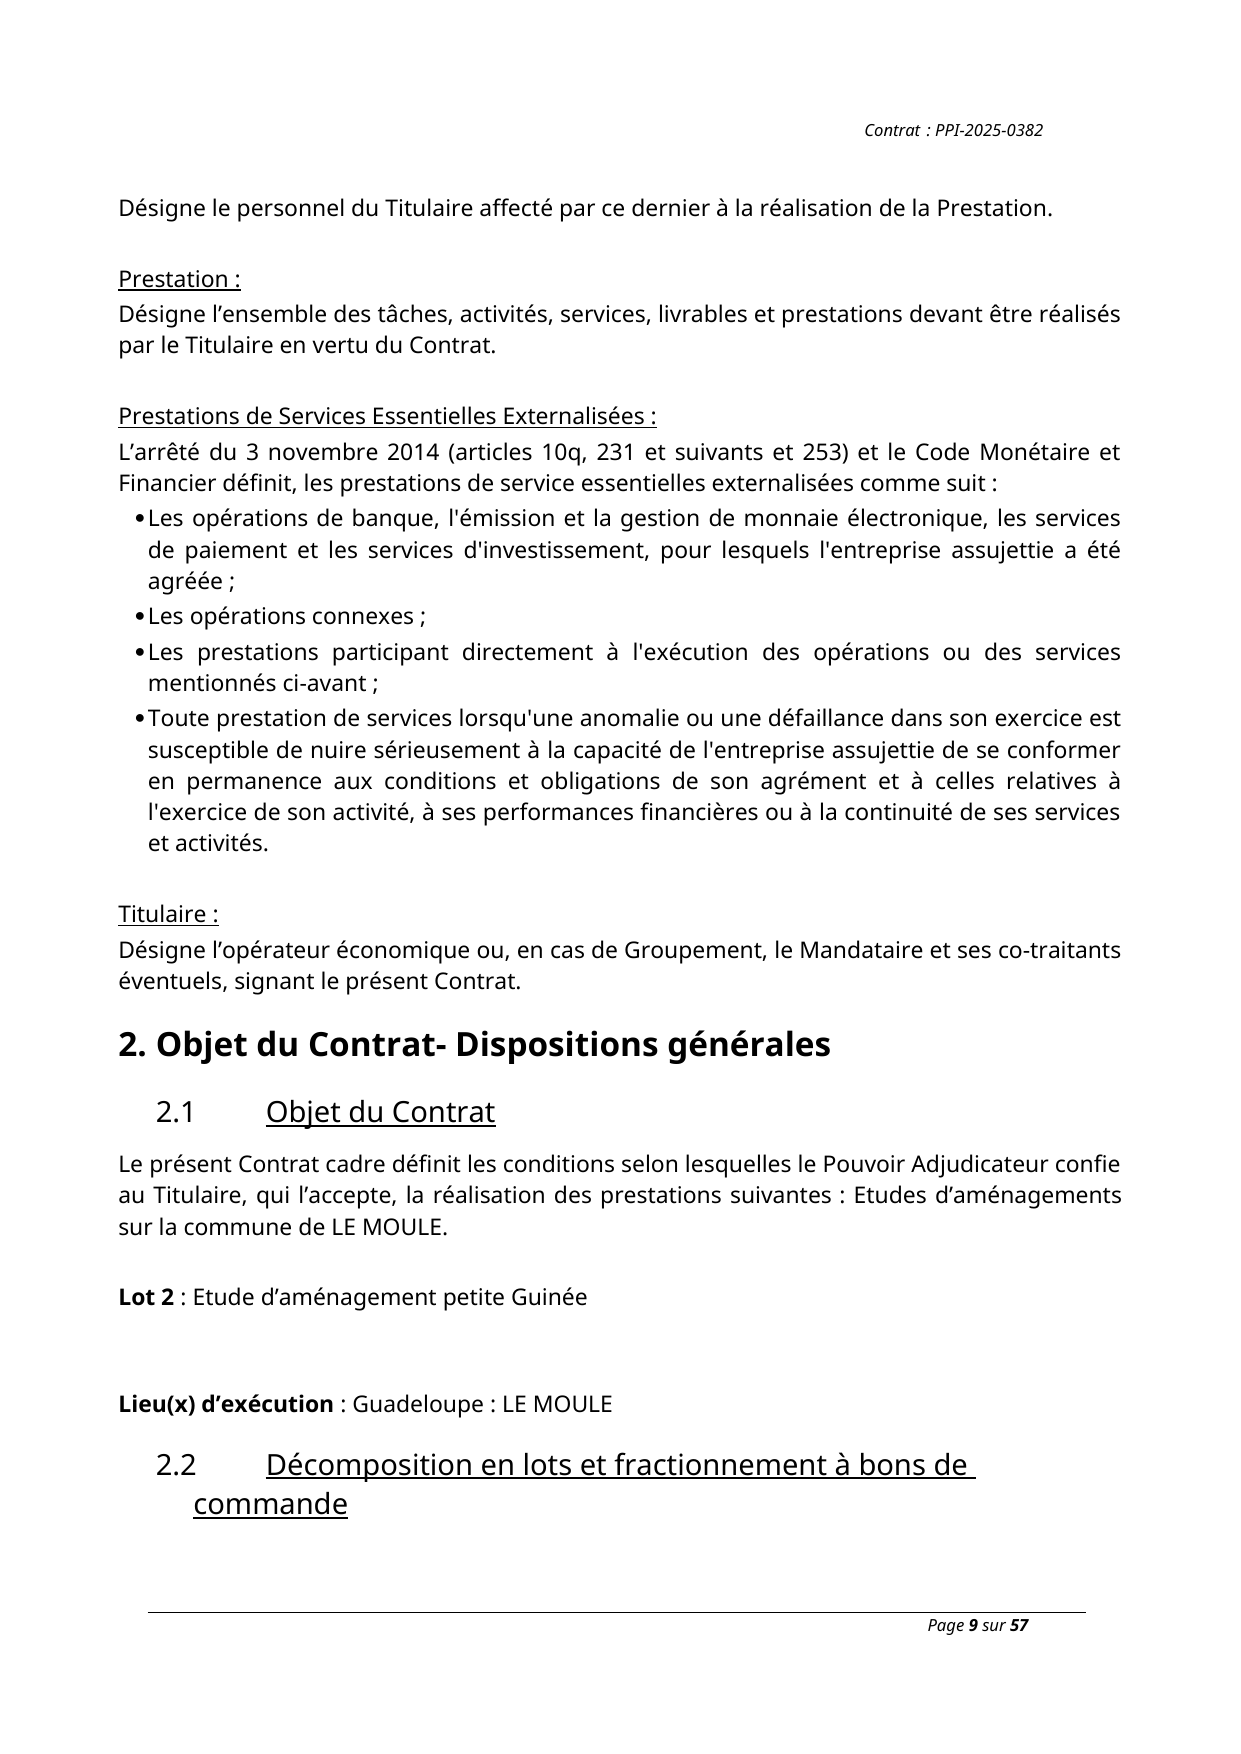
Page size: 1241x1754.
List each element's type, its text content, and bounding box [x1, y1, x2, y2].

text Désigne le personnel du Titulaire affecté par ce dernier à la réalisation de la Prestation. [118, 192, 1122, 223]
list Les opérations connexes ; [136, 600, 1122, 632]
text Titulaire : [118, 898, 1122, 929]
text Décomposition en lots et fractionnement à bons de commande [156, 1444, 1122, 1523]
text Désigne l’ensemble des tâches, activités, services, livrables et prestations devant être réalisés par le Titulaire en vertu du Contrat. [118, 298, 1122, 361]
text Prestation : [118, 263, 1122, 294]
list Les prestations participant directement à l'exécution des opérations ou des services mentionnés ci-avant ; [136, 636, 1122, 698]
text Prestations de Services Essentielles Externalisées : [118, 400, 1122, 432]
list Toute prestation de services lorsqu'une anomalie ou une défaillance dans son exercice est susceptible de nuire sérieusement à la capacité de l'entreprise assujettie de se conformer en permanence aux conditions et obligations de son agrément et à celles relatives à l'exercice de son activité, à ses performances financières ou à la continuité de ses services et activités. [136, 702, 1122, 859]
text L’arrêté du 3 novembre 2014 (articles 10q, 231 et suivants et 253) et le Code Monétaire et Financier définit, les prestations de service essentielles externalisées comme suit : [118, 436, 1122, 498]
text Objet du Contrat [156, 1092, 1122, 1131]
text Désigne l’opérateur économique ou, en cas de Groupement, le Mandataire et ses co-traitants éventuels, signant le présent Contrat. [118, 934, 1122, 996]
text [118, 1281, 1122, 1312]
list Les opérations de banque, l'émission et la gestion de monnaie électronique, les services de paiement et les services d'investissement, pour lesquels l'entreprise assujettie a été agréée ; [136, 502, 1122, 596]
text Le présent Contrat cadre définit les conditions selon lesquelles le Pouvoir Adjudicateur confie au Titulaire, qui l’accepte, la réalisation des prestations suivantes : Etudes d’aménagements sur la commune de LE MOULE. [118, 1148, 1122, 1242]
text Objet du Contrat- Dispositions générales [118, 1021, 1122, 1067]
text Lieu(x) d’exécution : Guadeloupe : LE MOULE [118, 1387, 1122, 1419]
